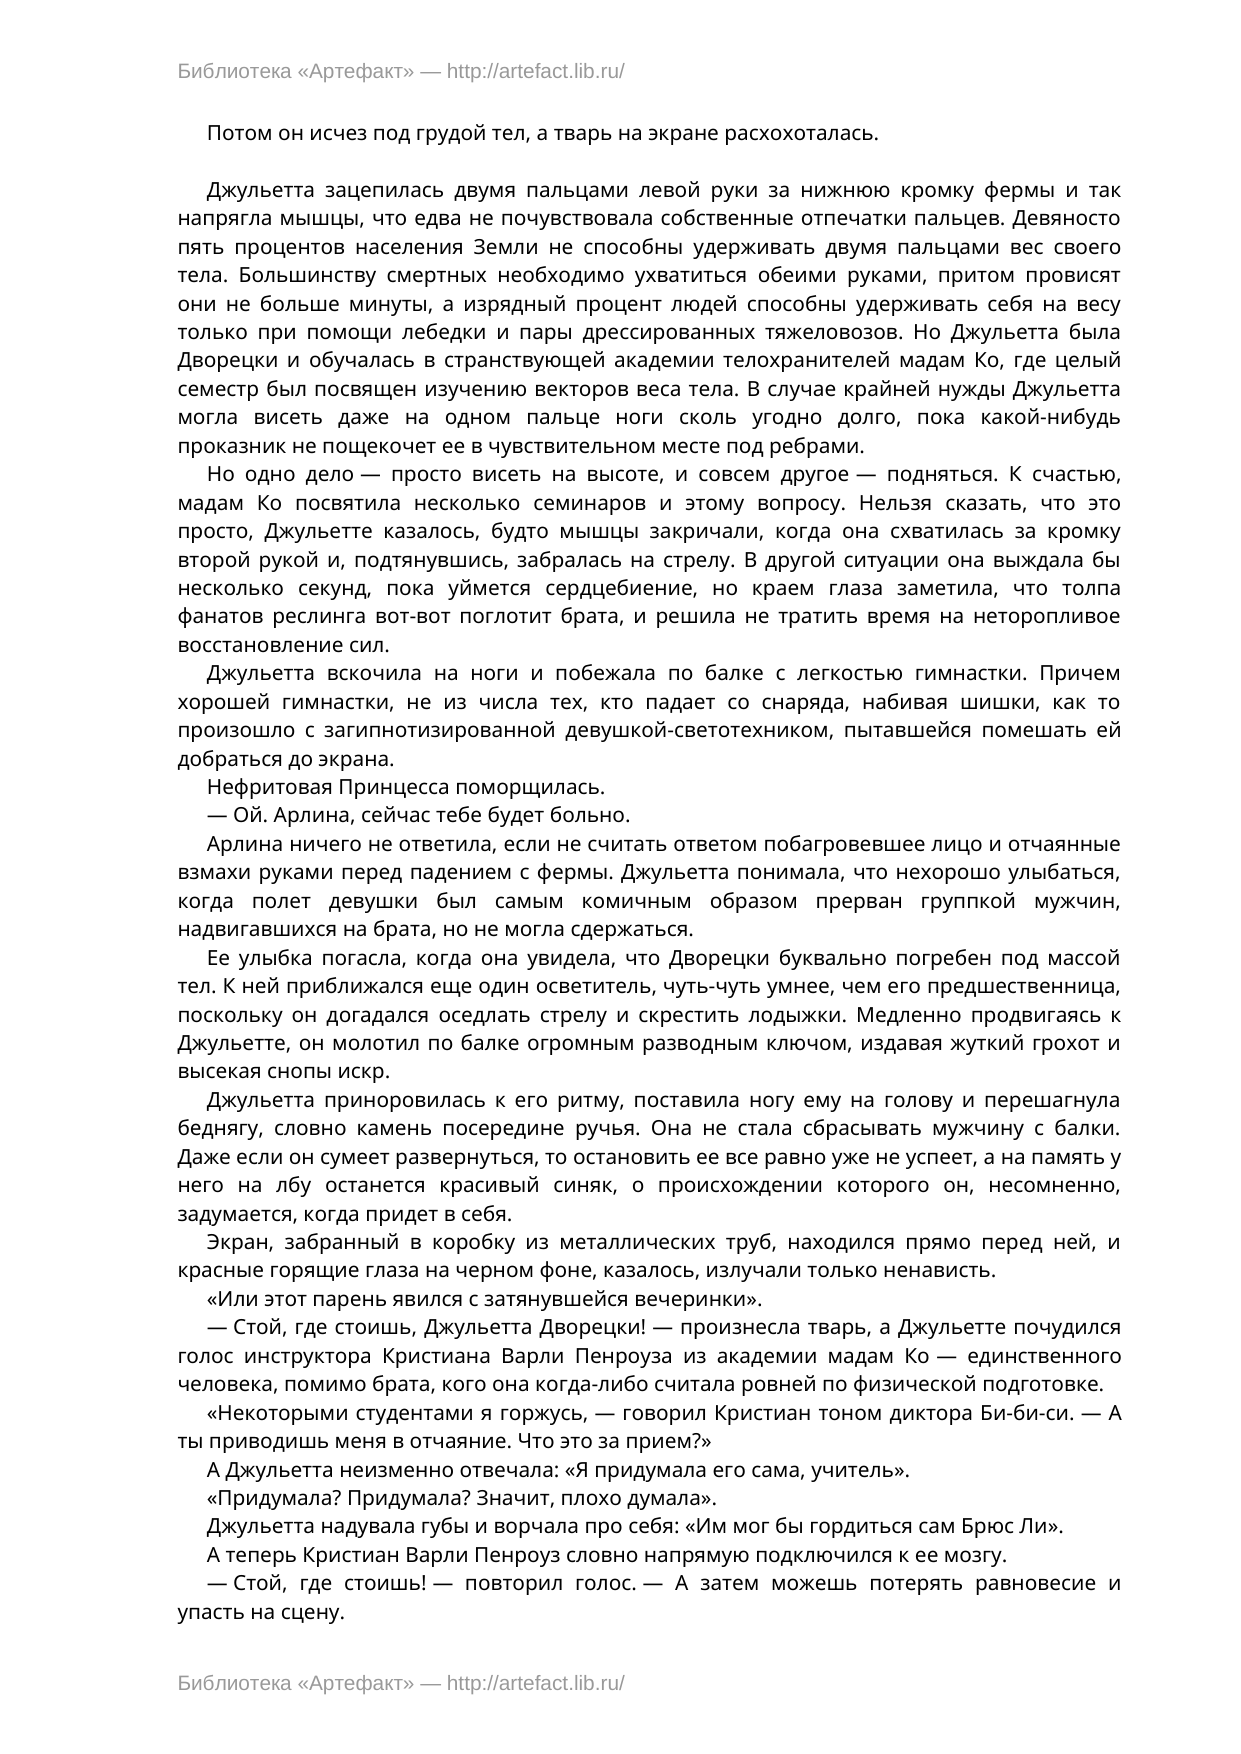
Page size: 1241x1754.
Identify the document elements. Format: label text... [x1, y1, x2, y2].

text Джульетта надувала губы и ворчала про себя: «Им мог бы гордиться сам Брюс Ли». [177, 1512, 1122, 1540]
text Нефритовая Принцесса поморщилась. [177, 772, 1122, 801]
text «Некоторыми студентами я горжусь, — говорил Кристиан тоном диктора Би-би-си. — А ты приводишь меня в отчаяние. Что это за прием?» [177, 1398, 1122, 1455]
text «Или этот парень явился с затянувшейся вечеринки». [177, 1284, 1122, 1312]
text Потом он исчез под грудой тел, а тварь на экране расхохоталась. [177, 118, 1122, 147]
text Джульетта вскочила на ноги и побежала по балке с легкостью гимнастки. Причем хорошей гимнастки, не из числа тех, кто падает со снаряда, набивая шишки, как то произошло с загипнотизированной девушкой-светотехником, пытавшейся помешать ей добраться до экрана. [177, 658, 1122, 772]
text — Ой. Арлина, сейчас тебе будет больно. [177, 801, 1122, 829]
text А Джульетта неизменно отвечала: «Я придумала его сама, учитель». [177, 1455, 1122, 1483]
text Арлина ничего не ответила, если не считать ответом побагровевшее лицо и отчаянные взмахи руками перед падением с фермы. Джульетта понимала, что нехорошо улыбаться, когда полет девушки был самым комичным образом прерван группкой мужчин, надвигавшихся на брата, но не могла сдержаться. [177, 829, 1122, 943]
text Ее улыбка погасла, когда она увидела, что Дворецки буквально погребен под массой тел. К ней приближался еще один осветитель, чуть-чуть умнее, чем его предшественница, поскольку он догадался оседлать стрелу и скрестить лодыжки. Медленно продвигаясь к Джульетте, он молотил по балке огромным разводным ключом, издавая жуткий грохот и высекая снопы искр. [177, 943, 1122, 1085]
text Экран, забранный в коробку из металлических труб, находился прямо перед ней, и красные горящие глаза на черном фоне, казалось, излучали только ненависть. [177, 1227, 1122, 1284]
text — Стой, где стоишь! — повторил голос. — А затем можешь потерять равновесие и упасть на сцену. [177, 1568, 1122, 1625]
text Джульетта приноровилась к его ритму, поставила ногу ему на голову и перешагнула беднягу, словно камень посередине ручья. Она не стала сбрасывать мужчину с балки. Даже если он сумеет развернуться, то остановить ее все равно уже не успеет, а на память у него на лбу останется красивый синяк, о происхождении которого он, несомненно, задумается, когда придет в себя. [177, 1085, 1122, 1227]
text Джульетта зацепилась двумя пальцами левой руки за нижнюю кромку фермы и так напрягла мышцы, что едва не почувствовала собственные отпечатки пальцев. Девяносто пять процентов населения Земли не способны удерживать двумя пальцами вес своего тела. Большинству смертных необходимо ухватиться обеими руками, притом провисят они не больше минуты, а изрядный процент людей способны удерживать себя на весу только при помощи лебедки и пары дрессированных тяжеловозов. Но Джульетта была Дворецки и обучалась в странствующей академии телохранителей мадам Ко, где целый семестр был посвящен изучению векторов веса тела. В случае крайней нужды Джульетта могла висеть даже на одном пальце ноги сколь угодно долго, пока какой-нибудь проказник не пощекочет ее в чувствительном месте под ребрами. [177, 175, 1122, 459]
text «Придумала? Придумала? Значит, плохо думала». [177, 1483, 1122, 1512]
text А теперь Кристиан Варли Пенроуз словно напрямую подключился к ее мозгу. [177, 1540, 1122, 1568]
text — Стой, где стоишь, Джульетта Дворецки! — произнесла тварь, а Джульетте почудился голос инструктора Кристиана Варли Пенроуза из академии мадам Ко — единственного человека, помимо брата, кого она когда-либо считала ровней по физической подготовке. [177, 1312, 1122, 1398]
text Но одно дело — просто висеть на высоте, и совсем другое — подняться. К счастью, мадам Ко посвятила несколько семинаров и этому вопросу. Нельзя сказать, что это просто, Джульетте казалось, будто мышцы закричали, когда она схватилась за кромку второй рукой и, подтянувшись, забралась на стрелу. В другой ситуации она выждала бы несколько секунд, пока уймется сердцебиение, но краем глаза заметила, что толпа фанатов реслинга вот-вот поглотит брата, и решила не тратить время на неторопливое восстановление сил. [177, 459, 1122, 658]
